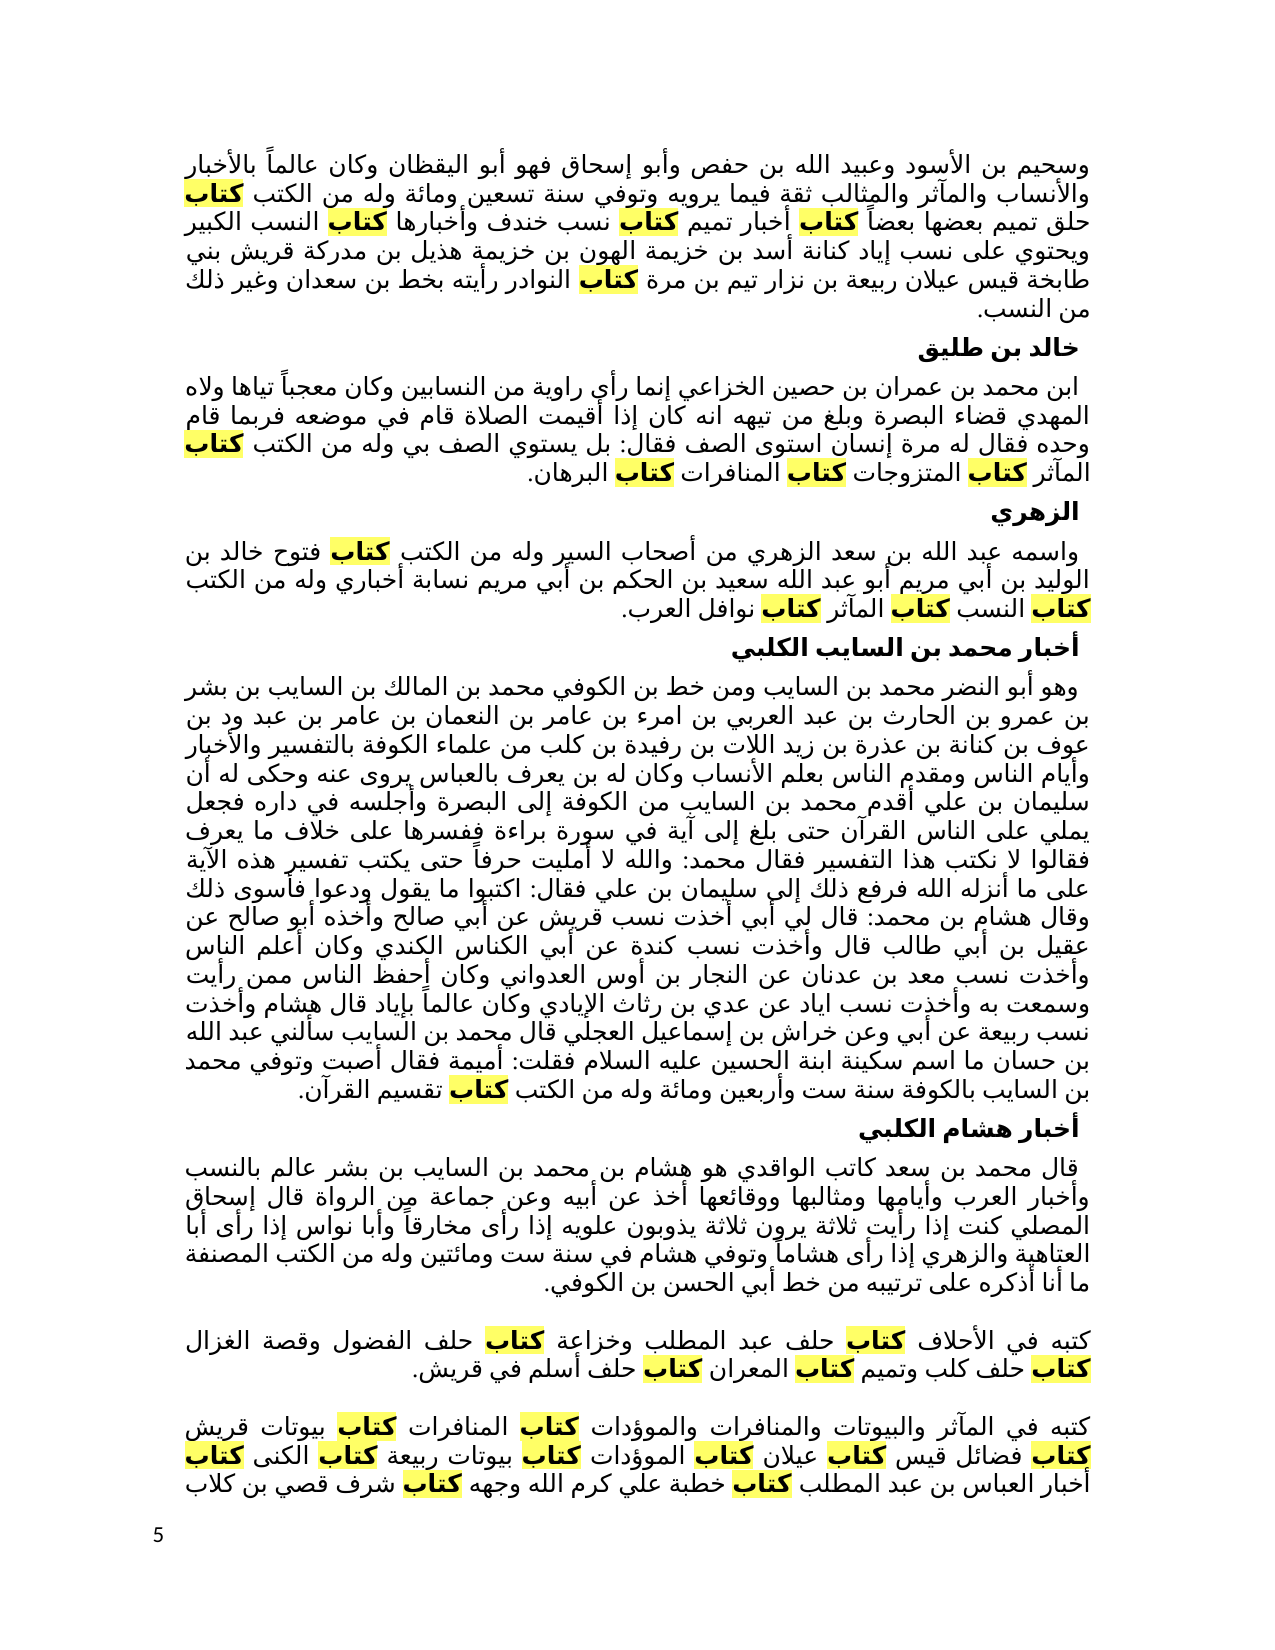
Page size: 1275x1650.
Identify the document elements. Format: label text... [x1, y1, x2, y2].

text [184, 150, 1091, 322]
text ابن محمد بن عمران بن حصين الخزاعي إنما رأى راوية من النسابين وكان معجباً تياها ولاه المهدي قضاء البصرة وبلغ من تيهه انه كان إذا أقيمت الصلاة قام في موضعه فربما قام وحده فقال له مرة إنسان استوى الصف فقال: بل يستوي الصف بي وله من الكتب كتاب المآثر كتاب المتزوجات كتاب المنافرات كتاب البرهان. [184, 372, 1091, 487]
text كتبه في الأحلاف كتاب حلف عبد المطلب وخزاعة كتاب حلف الفضول وقصة الغزال كتاب حلف كلب وتميم كتاب المعران كتاب حلف أسلم في قريش. [184, 1297, 1091, 1383]
text أخبار محمد بن السايب الكلبي [184, 633, 1091, 662]
text الزهري [184, 497, 1091, 526]
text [184, 1383, 1091, 1498]
text وهو أبو النضر محمد بن السايب ومن خط بن الكوفي محمد بن المالك بن السايب بن بشر بن عمرو بن الحارث بن عبد العربي بن امرء بن عامر بن النعمان بن عامر بن عبد ود بن عوف بن كنانة بن عذرة بن زيد اللات بن رفيدة بن كلب من علماء الكوفة بالتفسير والأخبار وأيام الناس ومقدم الناس بعلم الأنساب وكان له بن يعرف بالعباس يروى عنه وحكى له أن سليمان بن علي أقدم محمد بن السايب من الكوفة إلى البصرة وأجلسه في داره فجعل يملي على الناس القرآن حتى بلغ إلى آية في سورة براءة ففسرها على خلاف ما يعرف فقالوا لا نكتب هذا التفسير فقال محمد: والله لا أمليت حرفاً حتى يكتب تفسير هذه الآية على ما أنزله الله فرفع ذلك إلى سليمان بن علي فقال: اكتبوا ما يقول ودعوا فأسوى ذلك وقال هشام بن محمد: قال لي أبي أخذت نسب قريش عن أبي صالح وأخذه أبو صالح عن عقيل بن أبي طالب قال وأخذت نسب كندة عن أبي الكناس الكندي وكان أعلم الناس وأخذت نسب معد بن عدنان عن النجار بن أوس العدواني وكان أحفظ الناس ممن رأيت وسمعت به وأخذت نسب اياد عن عدي بن رثاث الإيادي وكان عالماً بإياد قال هشام وأخذت نسب ربيعة عن أبي وعن خراش بن إسماعيل العجلي قال محمد بن السايب سألني عبد الله بن حسان ما اسم سكينة ابنة الحسين عليه السلام فقلت: أميمة فقال أصبت وتوفي محمد بن السايب بالكوفة سنة ست وأربعين ومائة وله من الكتب كتاب تقسيم القرآن. [184, 672, 1091, 1104]
text قال محمد بن سعد كاتب الواقدي هو هشام بن محمد بن السايب بن بشر عالم بالنسب وأخبار العرب وأيامها ومثالبها ووقائعها أخذ عن أبيه وعن جماعة من الرواة قال إسحاق المصلي كنت إذا رأيت ثلاثة يرون ثلاثة يذوبون علويه إذا رأى مخارقاً وأبا نواس إذا رأى أبا العتاهية والزهري إذا رأى هشاماً وتوفي هشام في سنة ست ومائتين وله من الكتب المصنفة ما أنا أذكره على ترتيبه من خط أبي الحسن بن الكوفي. [184, 1153, 1091, 1297]
text واسمه عبد الله بن سعد الزهري من أصحاب السير وله من الكتب كتاب فتوح خالد بن الوليد بن أبي مريم أبو عبد الله سعيد بن الحكم بن أبي مريم نسابة أخباري وله من الكتب كتاب النسب كتاب المآثر كتاب نوافل العرب. [184, 537, 1091, 623]
text أخبار هشام الكلبي [184, 1114, 1091, 1143]
text خالد بن طليق [184, 333, 1091, 362]
